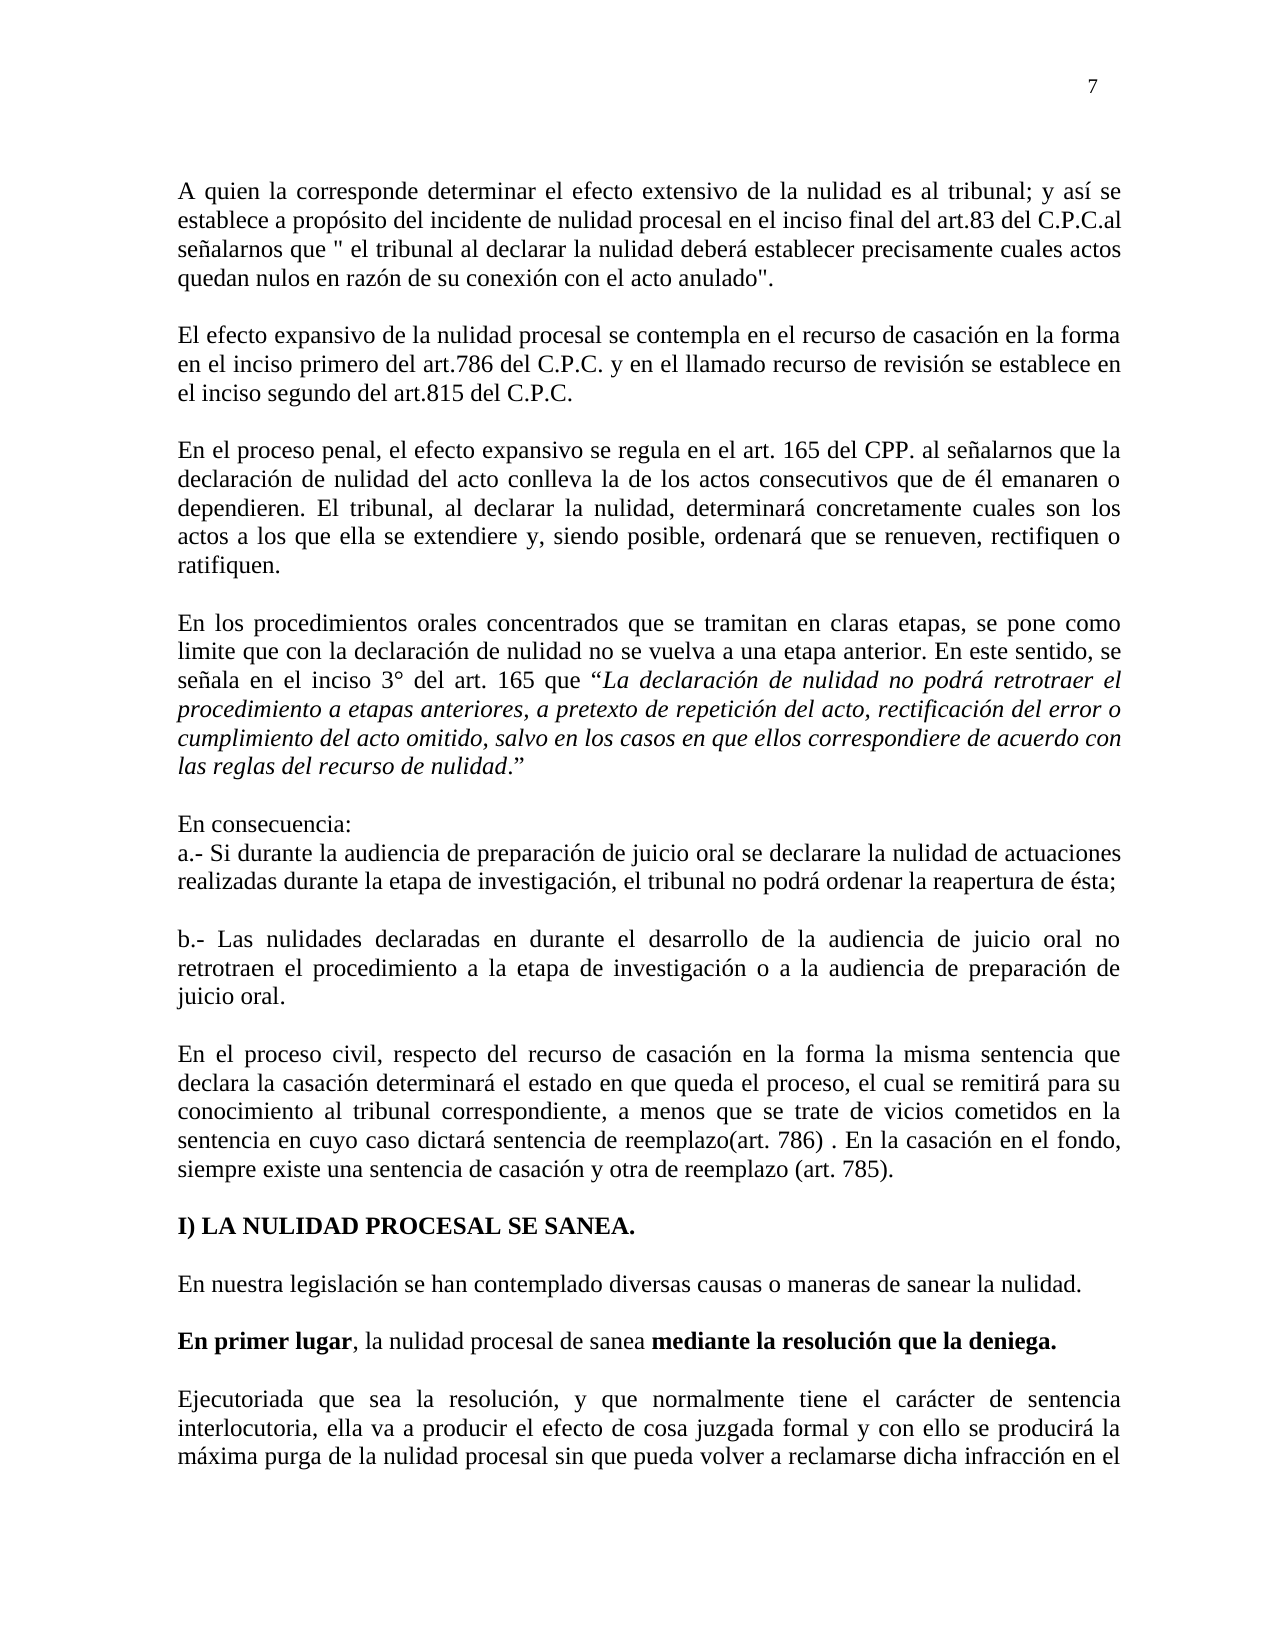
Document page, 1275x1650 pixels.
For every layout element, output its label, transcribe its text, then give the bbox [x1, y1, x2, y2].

text En los procedimientos orales concentrados que se tramitan en claras etapas, se pone como limite que con la declaración de nulidad no se vuelva a una etapa anterior. En este sentido, se señala en el inciso 3° del art. 165 que “La declaración de nulidad no podrá retrotraer el procedimiento a etapas anteriores, a pretexto de repetición del acto, rectificación del error o cumplimiento del acto omitido, salvo en los casos en que ellos correspondiere de acuerdo con las reglas del recurso de nulidad.” [177, 608, 1122, 780]
text En primer lugar, la nulidad procesal de sanea mediante la resolución que la deniega. [177, 1326, 1122, 1355]
text I) LA NULIDAD PROCESAL SE SANEA. [177, 1211, 1122, 1240]
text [177, 1384, 1122, 1470]
text A quien la corresponde determinar el efecto extensivo de la nulidad es al tribunal; y así se establece a propósito del incidente de nulidad procesal en el inciso final del art.83 del C.P.C.al señalarnos que " el tribunal al declarar la nulidad deberá establecer precisamente cuales actos quedan nulos en razón de su conexión con el acto anulado". [177, 176, 1122, 291]
text b.- Las nulidades declaradas en durante el desarrollo de la audiencia de juicio oral no retrotraen el procedimiento a la etapa de investigación o a la audiencia de preparación de juicio oral. [177, 924, 1122, 1010]
text En el proceso civil, respecto del recurso de casación en la forma la misma sentencia que declara la casación determinará el estado en que queda el proceso, el cual se remitirá para su conocimiento al tribunal correspondiente, a menos que se trate de vicios cometidos en la sentencia en cuyo caso dictará sentencia de reemplazo(art. 786) . En la casación en el fondo, siempre existe una sentencia de casación y otra de reemplazo (art. 785). [177, 1039, 1122, 1183]
text En consecuencia: [177, 809, 1122, 838]
text En el proceso penal, el efecto expansivo se regula en el art. 165 del CPP. al señalarnos que la declaración de nulidad del acto conlleva la de los actos consecutivos que de él emanaren o dependieren. El tribunal, al declarar la nulidad, determinará concretamente cuales son los actos a los que ella se extendiere y, siendo posible, ordenará que se renueven, rectifiquen o ratifiquen. [177, 435, 1122, 579]
text a.- Si durante la audiencia de preparación de juicio oral se declarare la nulidad de actuaciones realizadas durante la etapa de investigación, el tribunal no podrá ordenar la reapertura de ésta; [177, 838, 1122, 895]
text En nuestra legislación se han contemplado diversas causas o maneras de sanear la nulidad. [177, 1269, 1122, 1298]
text El efecto expansivo de la nulidad procesal se contempla en el recurso de casación en la forma en el inciso primero del art.786 del C.P.C. y en el llamado recurso de revisión se establece en el inciso segundo del art.815 del C.P.C. [177, 320, 1122, 406]
